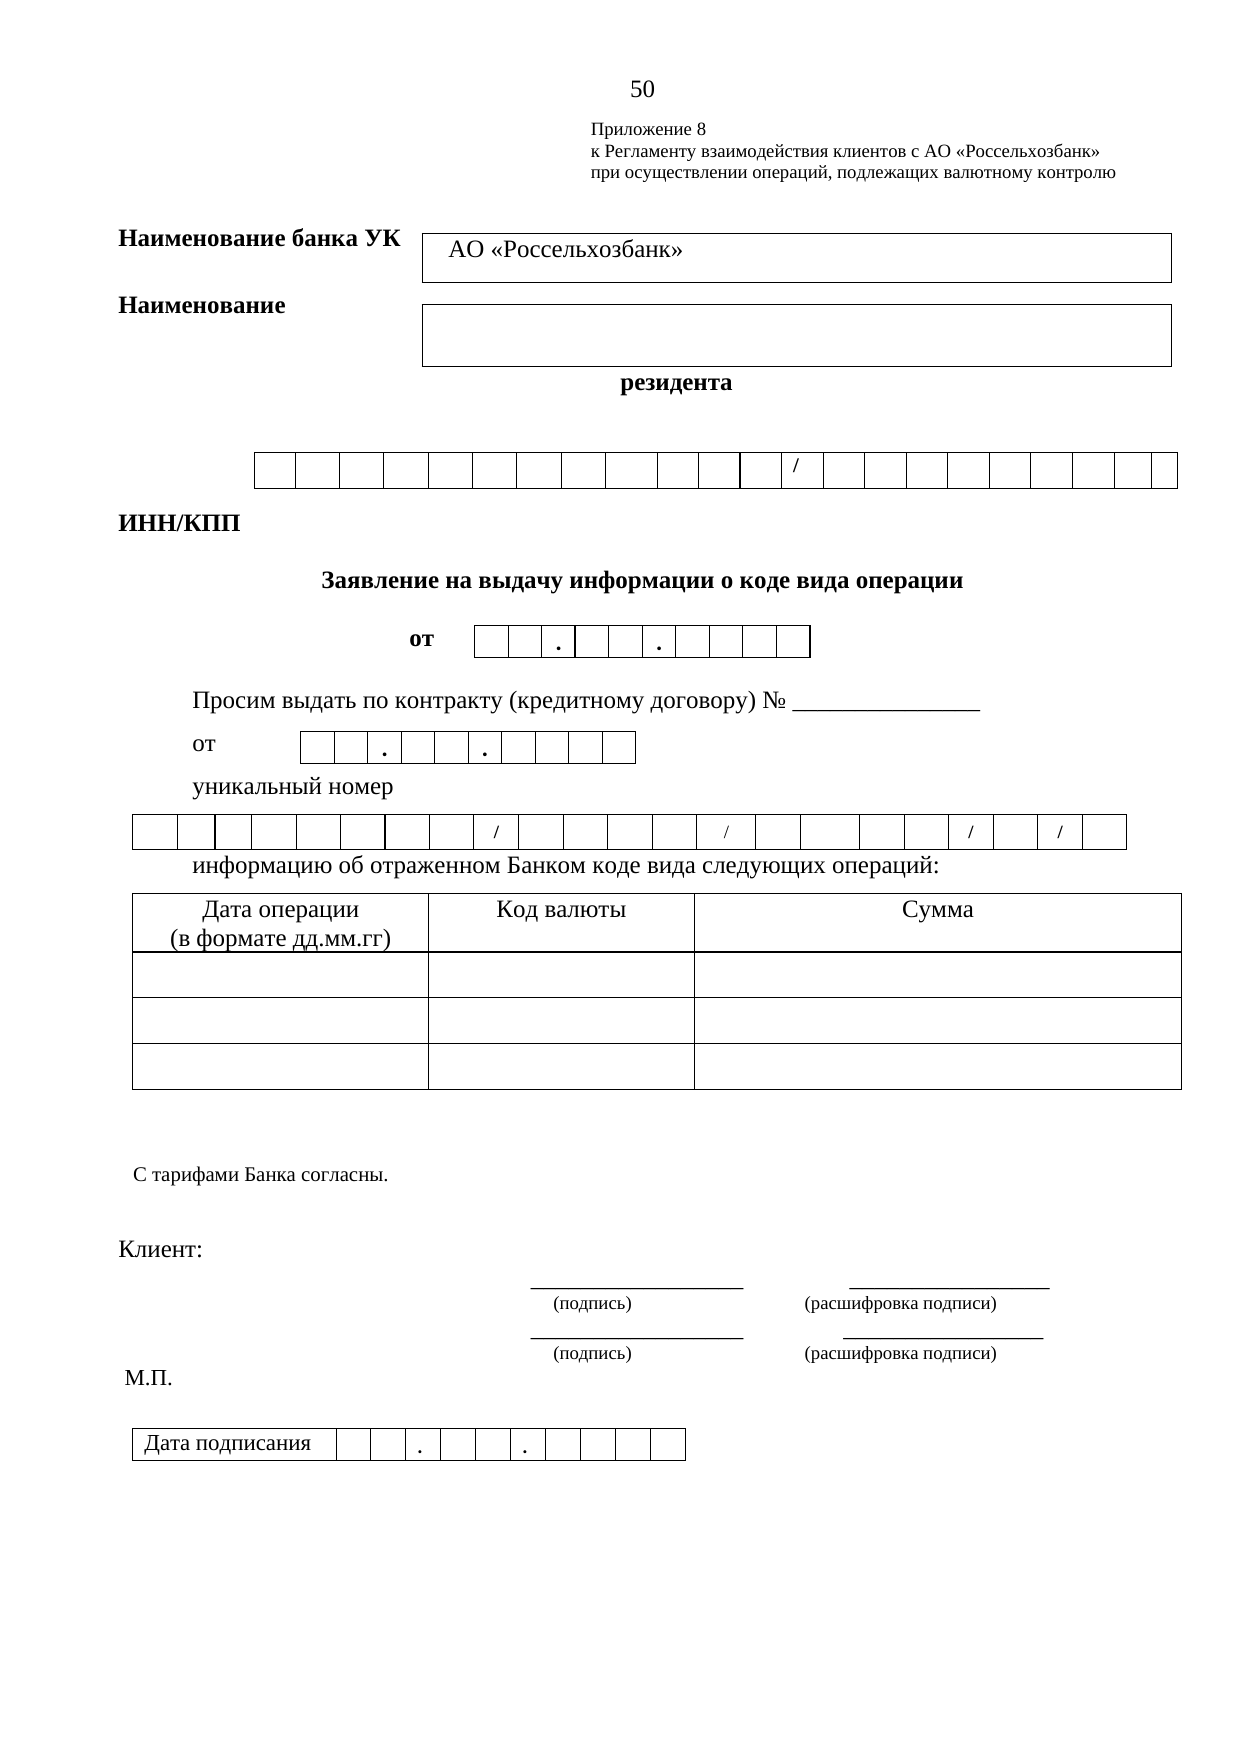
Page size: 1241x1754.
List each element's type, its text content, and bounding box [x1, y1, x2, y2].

text при осуществлении операций, подлежащих валютному контролю [591, 161, 1167, 183]
text ИНН/КПП [118, 508, 1167, 536]
text М.П. [118, 1363, 1167, 1390]
table_header [297, 815, 340, 849]
text к Регламенту взаимодействия клиентов с АО «Россельхозбанк» [591, 140, 1167, 161]
table_header . [643, 626, 675, 657]
table_header [371, 1429, 405, 1460]
table_header [178, 815, 214, 849]
table_header [301, 732, 334, 763]
text Просим выдать по контракту (кредитному договору) № _______________ [118, 685, 1167, 714]
table_header [948, 453, 989, 487]
table_header [907, 453, 947, 487]
table_header [658, 453, 698, 487]
text уникальный номер [118, 771, 1167, 800]
table_header / [1038, 815, 1082, 849]
table_header [741, 453, 781, 487]
table_header [429, 453, 472, 487]
table_header / [697, 815, 755, 849]
table_cell [429, 998, 694, 1043]
table_header [402, 732, 434, 763]
table_header [1031, 453, 1072, 487]
table_header [252, 815, 296, 849]
table_header [341, 815, 384, 849]
table_header [509, 626, 541, 657]
table_header [475, 626, 508, 657]
table_header АО «Россельхозбанк» [423, 234, 1171, 282]
table_header . [511, 1429, 545, 1460]
table_header [606, 453, 657, 487]
text Клиент: [118, 1234, 1167, 1263]
table_header [564, 815, 607, 849]
text Приложение 8 [591, 118, 1167, 140]
text информацию об отраженном Банком коде вида следующих операций: [118, 850, 1167, 878]
table_header [133, 815, 177, 849]
table_cell [695, 998, 1181, 1043]
text _________________ ________________ [118, 1313, 1167, 1342]
table_header [296, 453, 339, 487]
table_header [777, 626, 809, 657]
table_header [994, 815, 1037, 849]
table_header [801, 815, 859, 849]
text от [118, 623, 1167, 651]
table_header [1115, 453, 1151, 487]
table_header [603, 732, 635, 763]
table_header [569, 732, 602, 763]
table_header [865, 453, 906, 487]
table_header / [782, 453, 823, 487]
table_header . [542, 626, 574, 657]
table_header . [469, 732, 501, 763]
table_header / [949, 815, 993, 849]
table_header [609, 626, 642, 657]
table_header [536, 732, 568, 763]
table_cell [133, 953, 428, 997]
table_header Дата операции (в формате дд.мм.гг) [133, 894, 428, 951]
table_cell [133, 1044, 428, 1089]
table_header [386, 815, 429, 849]
text (подпись) (расшифровка подписи) [118, 1292, 1167, 1313]
table_cell [695, 1044, 1181, 1089]
table_header [990, 453, 1030, 487]
table_header [1083, 815, 1126, 849]
table_header [340, 453, 383, 487]
table_cell [133, 998, 428, 1043]
table_header [546, 1429, 580, 1460]
table_header [1073, 453, 1114, 487]
table_header . [406, 1429, 440, 1460]
table_header [423, 305, 1171, 366]
text Наименование банка УК [118, 223, 1167, 252]
table_header [756, 815, 800, 849]
table_cell [429, 1044, 694, 1089]
table_header [337, 1429, 370, 1460]
table_header [651, 1429, 685, 1460]
text от [118, 728, 1167, 757]
table_header [1152, 453, 1177, 487]
text _________________ ________________ [118, 1263, 1167, 1292]
table_header [905, 815, 948, 849]
table_header [473, 453, 516, 487]
text Наименование резидента [118, 291, 1167, 396]
table_header [384, 453, 428, 487]
table_cell [695, 953, 1181, 997]
text Заявление на выдачу информации о коде вида операции [118, 565, 1167, 594]
table_header [699, 453, 739, 487]
text С тарифами Банка согласны. [133, 1162, 1167, 1186]
table_cell [429, 953, 694, 997]
table_header [608, 815, 652, 849]
text (подпись) (расшифровка подписи) [118, 1342, 1167, 1363]
table_header [476, 1429, 510, 1460]
table_header . [368, 732, 401, 763]
table_header [860, 815, 904, 849]
table_header Дата подписания [133, 1429, 336, 1460]
table_header [562, 453, 605, 487]
table_header [335, 732, 367, 763]
table_header [653, 815, 696, 849]
table_header [710, 626, 742, 657]
table_header [255, 453, 295, 487]
table_header [519, 815, 563, 849]
table_header [743, 626, 776, 657]
table_header [676, 626, 709, 657]
table_header [517, 453, 561, 487]
table_header [435, 732, 468, 763]
table_header [824, 453, 864, 487]
table_header [430, 815, 473, 849]
table_header [616, 1429, 650, 1460]
table_header [216, 815, 251, 849]
table_header / [474, 815, 518, 849]
table_header [581, 1429, 615, 1460]
table_header [576, 626, 608, 657]
table_header [502, 732, 535, 763]
table_header Сумма [695, 894, 1181, 951]
table_header [441, 1429, 475, 1460]
table_header Код валюты [429, 894, 694, 951]
